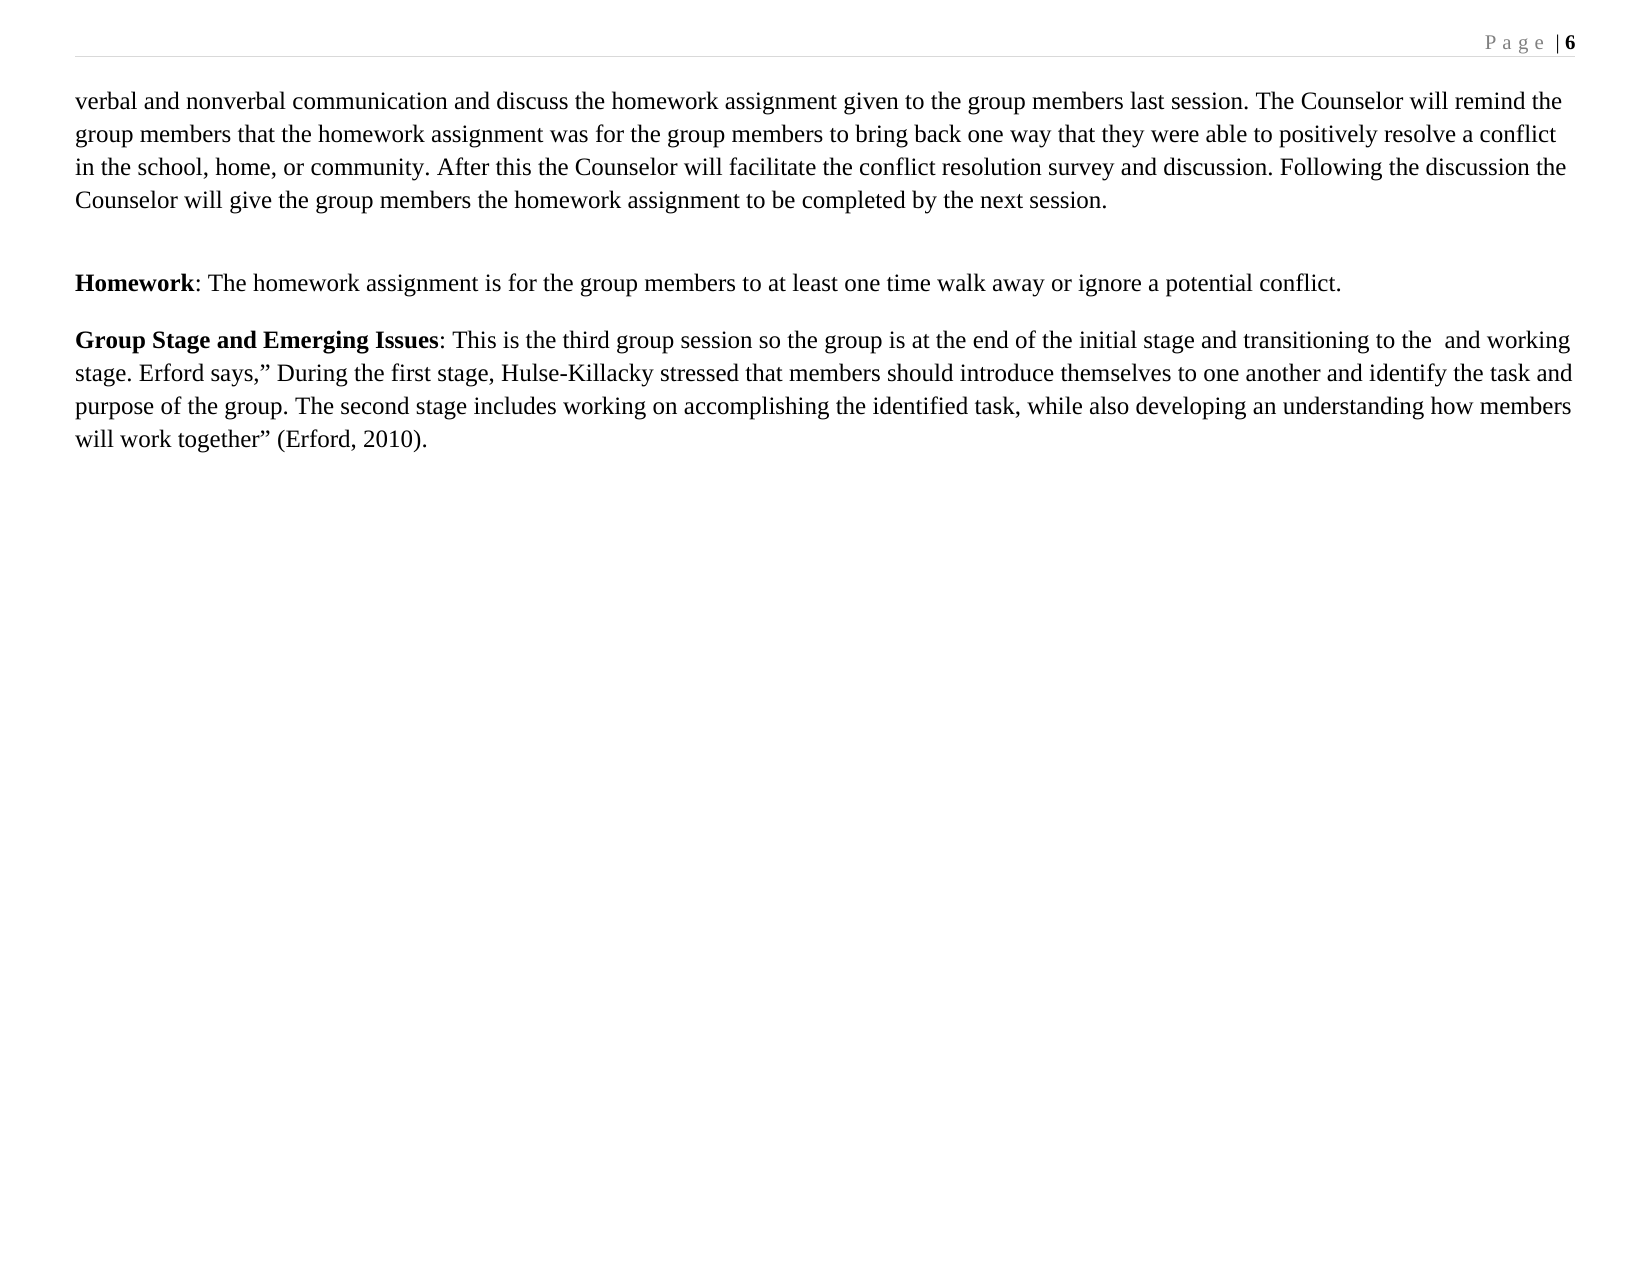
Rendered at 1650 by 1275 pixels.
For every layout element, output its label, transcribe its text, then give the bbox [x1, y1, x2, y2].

text Homework: The homework assignment is for the group members to at least one time walk away or ignore a potential conflict. [75, 268, 1575, 296]
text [75, 86, 1575, 214]
text Group Stage and Emerging Issues: This is the third group session so the group is at the end of the initial stage and transitioning to the and working stage. Erford says,” During the first stage, Hulse-Killacky stressed that members should introduce themselves to one another and identify the task and purpose of the group. The second stage includes working on accomplishing the identified task, while also developing an understanding how members will work together” (Erford, 2010). [75, 325, 1575, 453]
